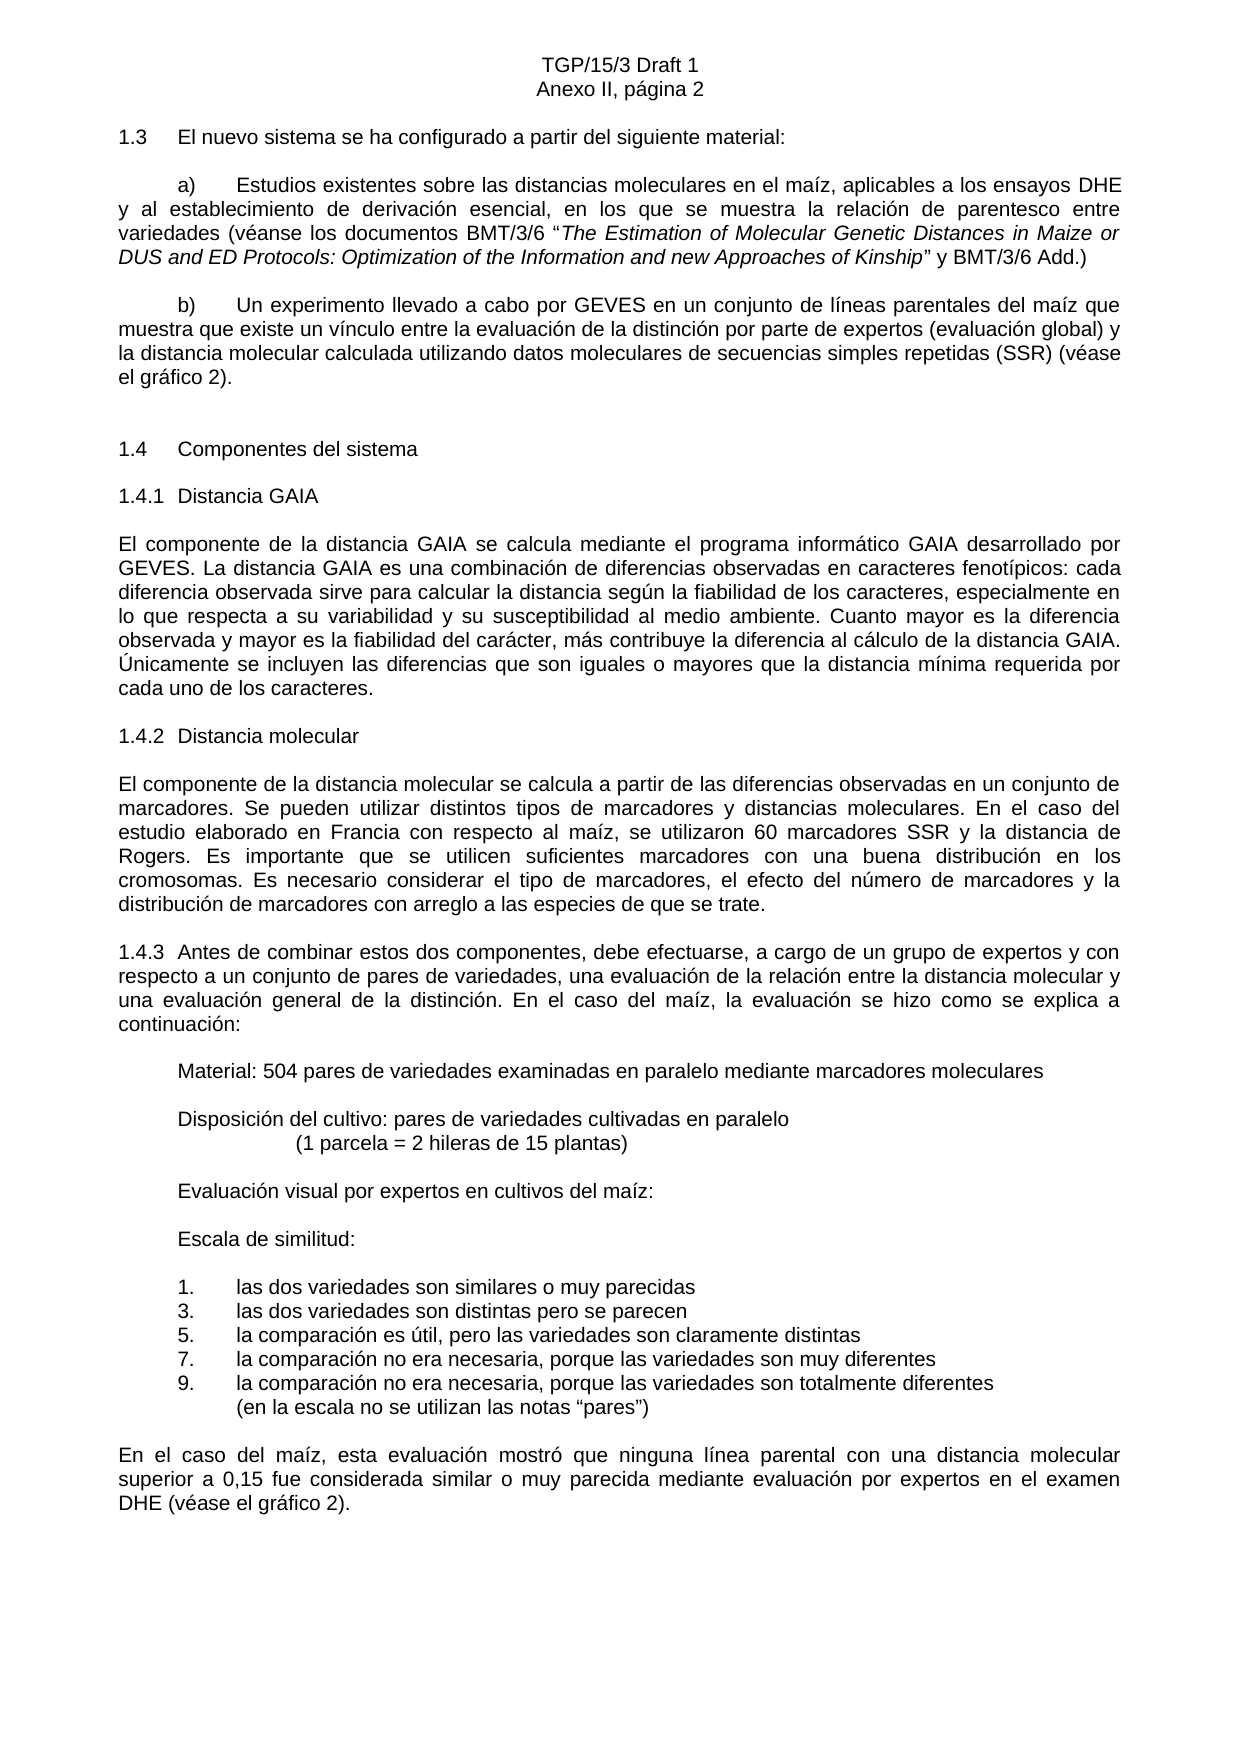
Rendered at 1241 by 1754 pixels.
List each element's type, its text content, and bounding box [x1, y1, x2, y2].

text (en la escala no se utilizan las notas “pares”) [236, 1395, 1122, 1419]
text Disposición del cultivo: pares de variedades cultivadas en paralelo (1 parcela = 2 hileras de 15 plantas) [177, 1107, 1122, 1155]
text 1.4.3 Antes de combinar estos dos componentes, debe efectuarse, a cargo de un grupo de expertos y con respecto a un conjunto de pares de variedades, una evaluación de la relación entre la distancia molecular y una evaluación general de la distinción. En el caso del maíz, la evaluación se hizo como se explica a continuación: [118, 939, 1122, 1035]
text En el caso del maíz, esta evaluación mostró que ninguna línea parental con una distancia molecular superior a 0,15 fue considerada similar o muy parecida mediante evaluación por expertos en el examen DHE (véase el gráfico 2). [118, 1443, 1122, 1514]
text 5. la comparación es útil, pero las variedades son claramente distintas [177, 1323, 1122, 1347]
text 3. las dos variedades son distintas pero se parecen [177, 1299, 1122, 1323]
text 1.3 El nuevo sistema se ha configurado a partir del siguiente material: [118, 125, 1122, 149]
text Evaluación visual por expertos en cultivos del maíz: [118, 1179, 1122, 1203]
text b) Un experimento llevado a cabo por GEVES en un conjunto de líneas parentales del maíz que muestra que existe un vínculo entre la evaluación de la distinción por parte de expertos (evaluación global) y la distancia molecular calculada utilizando datos moleculares de secuencias simples repetidas (SSR) (véase el gráfico 2). [118, 293, 1122, 388]
text El componente de la distancia molecular se calcula a partir de las diferencias observadas en un conjunto de marcadores. Se pueden utilizar distintos tipos de marcadores y distancias moleculares. En el caso del estudio elaborado en Francia con respecto al maíz, se utilizaron 60 marcadores SSR y la distancia de Rogers. Es importante que se utilicen suficientes marcadores con una buena distribución en los cromosomas. Es necesario considerar el tipo de marcadores, el efecto del número de marcadores y la distribución de marcadores con arreglo a las especies de que se trate. [118, 772, 1122, 916]
text 9. la comparación no era necesaria, porque las variedades son totalmente diferentes [177, 1371, 1122, 1395]
text Escala de similitud: [118, 1227, 1122, 1251]
text El componente de la distancia GAIA se calcula mediante el programa informático GAIA desarrollado por GEVES. La distancia GAIA es una combinación de diferencias observadas en caracteres fenotípicos: cada diferencia observada sirve para calcular la distancia según la fiabilidad de los caracteres, especialmente en lo que respecta a su variabilidad y su susceptibilidad al medio ambiente. Cuanto mayor es la diferencia observada y mayor es la fiabilidad del carácter, más contribuye la diferencia al cálculo de la distancia GAIA. Únicamente se incluyen las diferencias que son iguales o mayores que la distancia mínima requerida por cada uno de los caracteres. [118, 532, 1122, 700]
text Material: 504 pares de variedades examinadas en paralelo mediante marcadores moleculares [118, 1059, 1122, 1083]
text 7. la comparación no era necesaria, porque las variedades son muy diferentes [177, 1347, 1122, 1371]
text 1.4 Componentes del sistema [118, 436, 1122, 460]
text 1.4.1 Distancia GAIA [118, 484, 1122, 508]
text a) Estudios existentes sobre las distancias moleculares en el maíz, aplicables a los ensayos DHE y al establecimiento de derivación esencial, en los que se muestra la relación de parentesco entre variedades (véanse los documentos BMT/3/6 “The Estimation of Molecular Genetic Distances in Maize or DUS and ED Protocols: Optimization of the Information and new Approaches of Kinship” y BMT/3/6 Add.) [118, 173, 1122, 269]
text 1. las dos variedades son similares o muy parecidas [177, 1275, 1122, 1299]
text 1.4.2 Distancia molecular [118, 724, 1122, 748]
